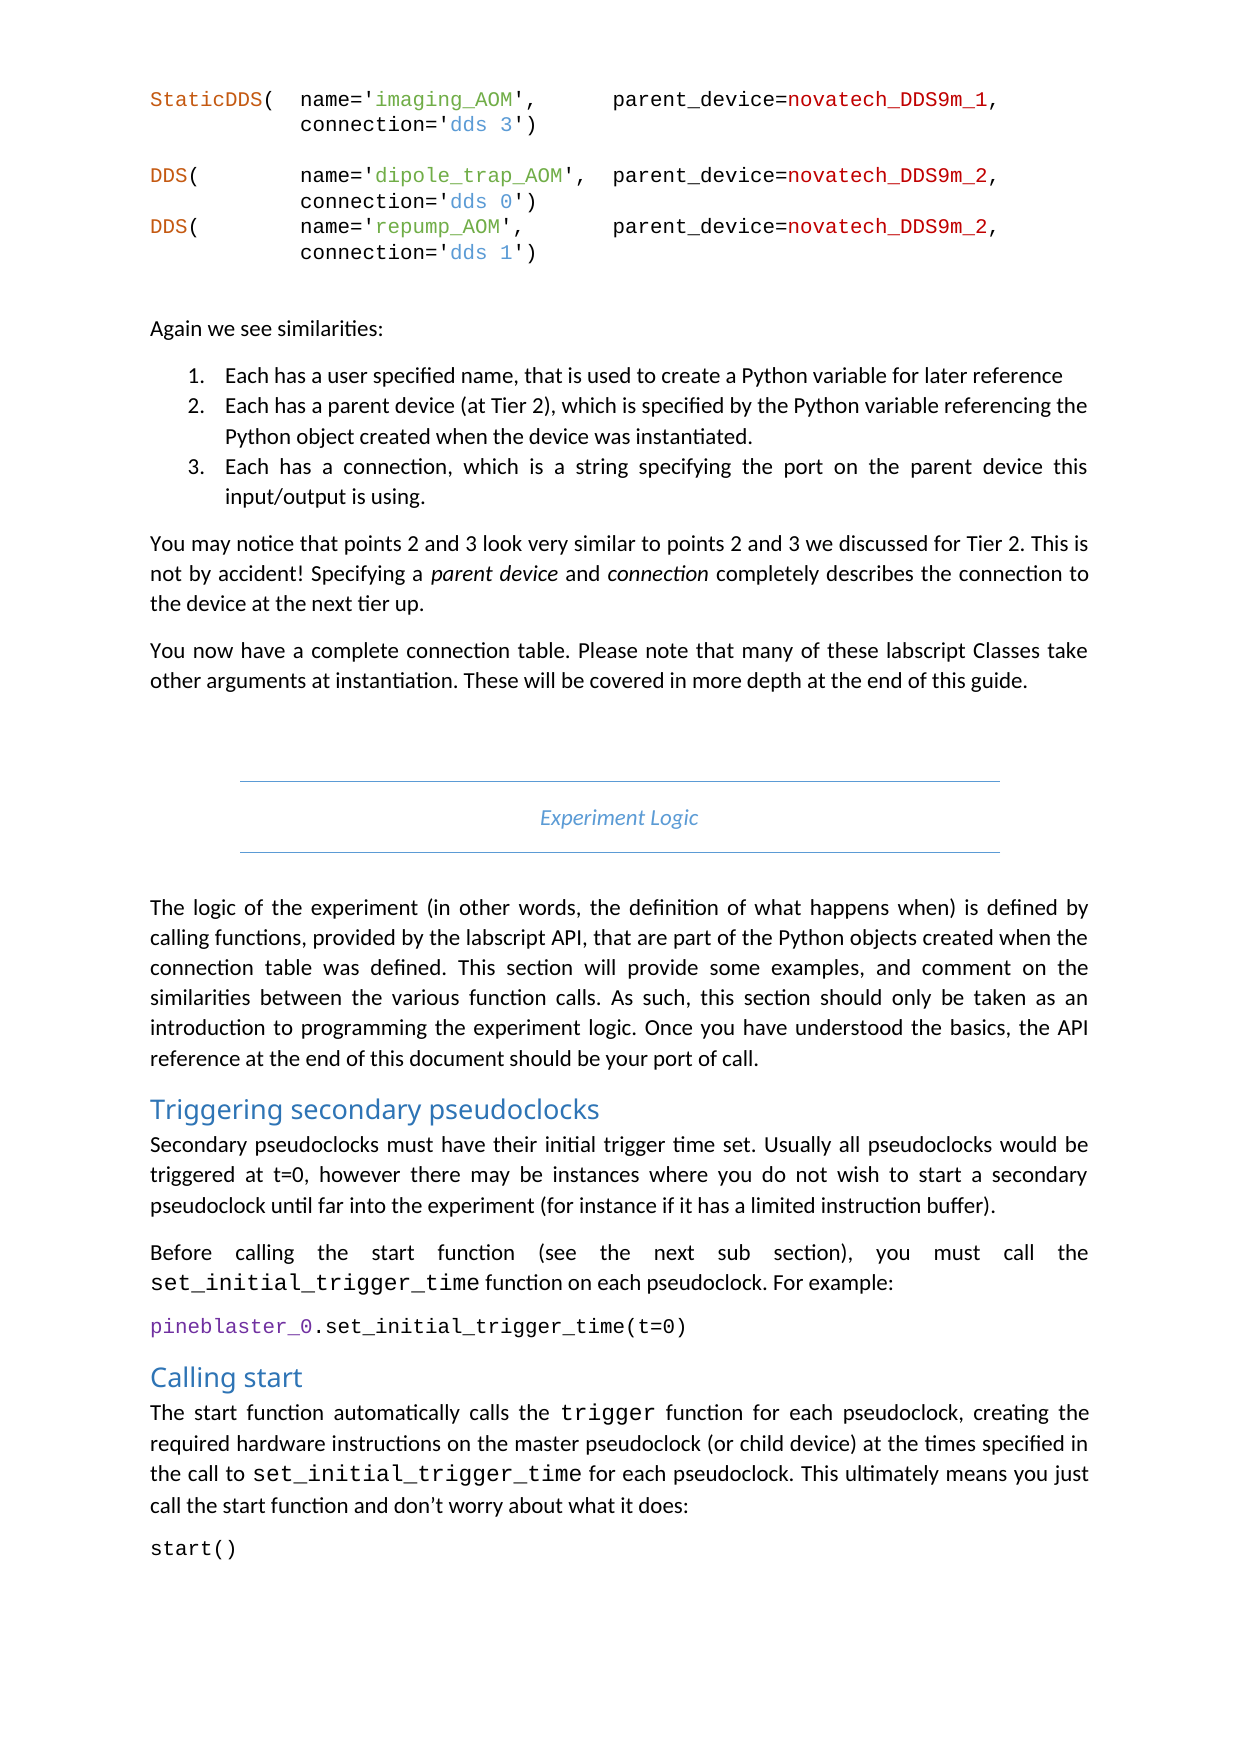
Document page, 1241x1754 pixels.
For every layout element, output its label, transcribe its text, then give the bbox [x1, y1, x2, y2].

subtitle Triggering secondary pseudoclocks [150, 1091, 1090, 1127]
text pineblaster_0.set_initial_trigger_time(t=0) [150, 1316, 1090, 1339]
text You may notice that points 2 and 3 look very similar to points 2 and 3 we discussed for Tier 2. This is not by accident! Specifying a parent device and connection completely describes the connection to the device at the next tier up. [150, 529, 1090, 617]
text start() [150, 1538, 1090, 1561]
text Secondary pseudoclocks must have their initial trigger time set. Usually all pseudoclocks would be triggered at t=0, however there may be instances where you do not wish to start a secondary pseudoclock until far into the experiment (for instance if it has a limited instruction buffer). [150, 1130, 1090, 1219]
list Each has a parent device (at Tier 2), which is specified by the Python variable referencing the Python object created when the device was instantiated. [187, 392, 1090, 450]
text The logic of the experiment (in other words, the definition of what happens when) is defined by calling functions, provided by the labscript API, that are part of the Python objects created when the connection table was defined. This section will provide some examples, and comment on the similarities between the various function calls. As such, this section should only be taken as an introduction to programming the experiment logic. Once you have understood the basics, the API reference at the end of this document should be your port of call. [150, 893, 1090, 1072]
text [150, 89, 1090, 296]
list Each has a connection, which is a string specifying the port on the parent device this input/output is using. [187, 452, 1090, 510]
text Before calling the start function (see the next sub section), you must call the set_initial_trigger_time function on each pseudoclock. For example: [150, 1238, 1090, 1297]
text Experiment Logic [240, 782, 1000, 852]
subtitle Calling start [150, 1358, 1090, 1395]
list Each has a user specified name, that is used to create a Python variable for later reference [187, 361, 1090, 389]
text Again we see similarities: [150, 314, 1090, 342]
text You now have a complete connection table. Please note that many of these labscript Classes take other arguments at instantiation. These will be covered in more depth at the end of this guide. [150, 636, 1090, 694]
text The start function automatically calls the trigger function for each pseudoclock, creating the required hardware instructions on the master pseudoclock (or child device) at the times specified in the call to set_initial_trigger_time for each pseudoclock. This ultimately means you just call the start function and don’t worry about what it does: [150, 1398, 1090, 1519]
